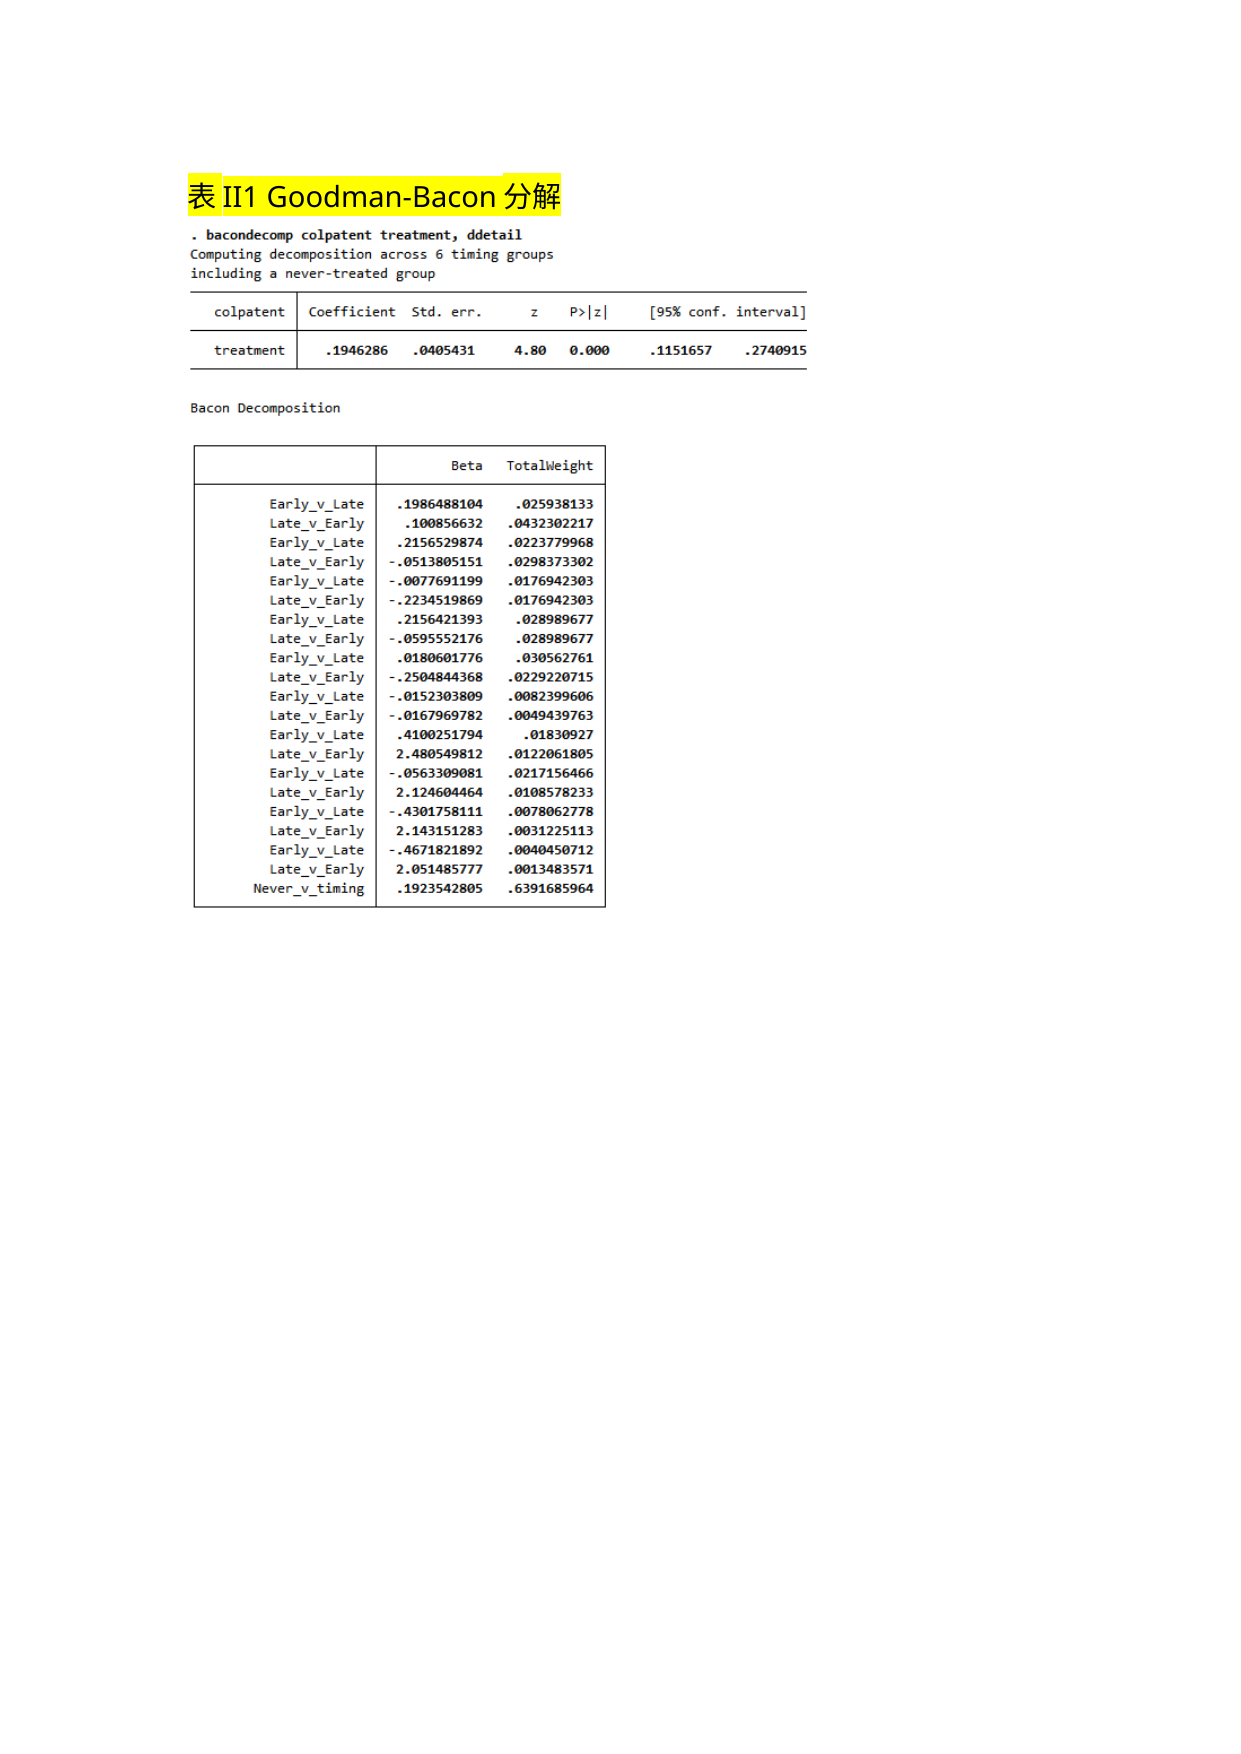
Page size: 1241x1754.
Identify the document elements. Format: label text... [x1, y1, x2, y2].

picture [187, 227, 816, 911]
list 表II1 Goodman-Bacon分解 [187, 162, 1053, 227]
